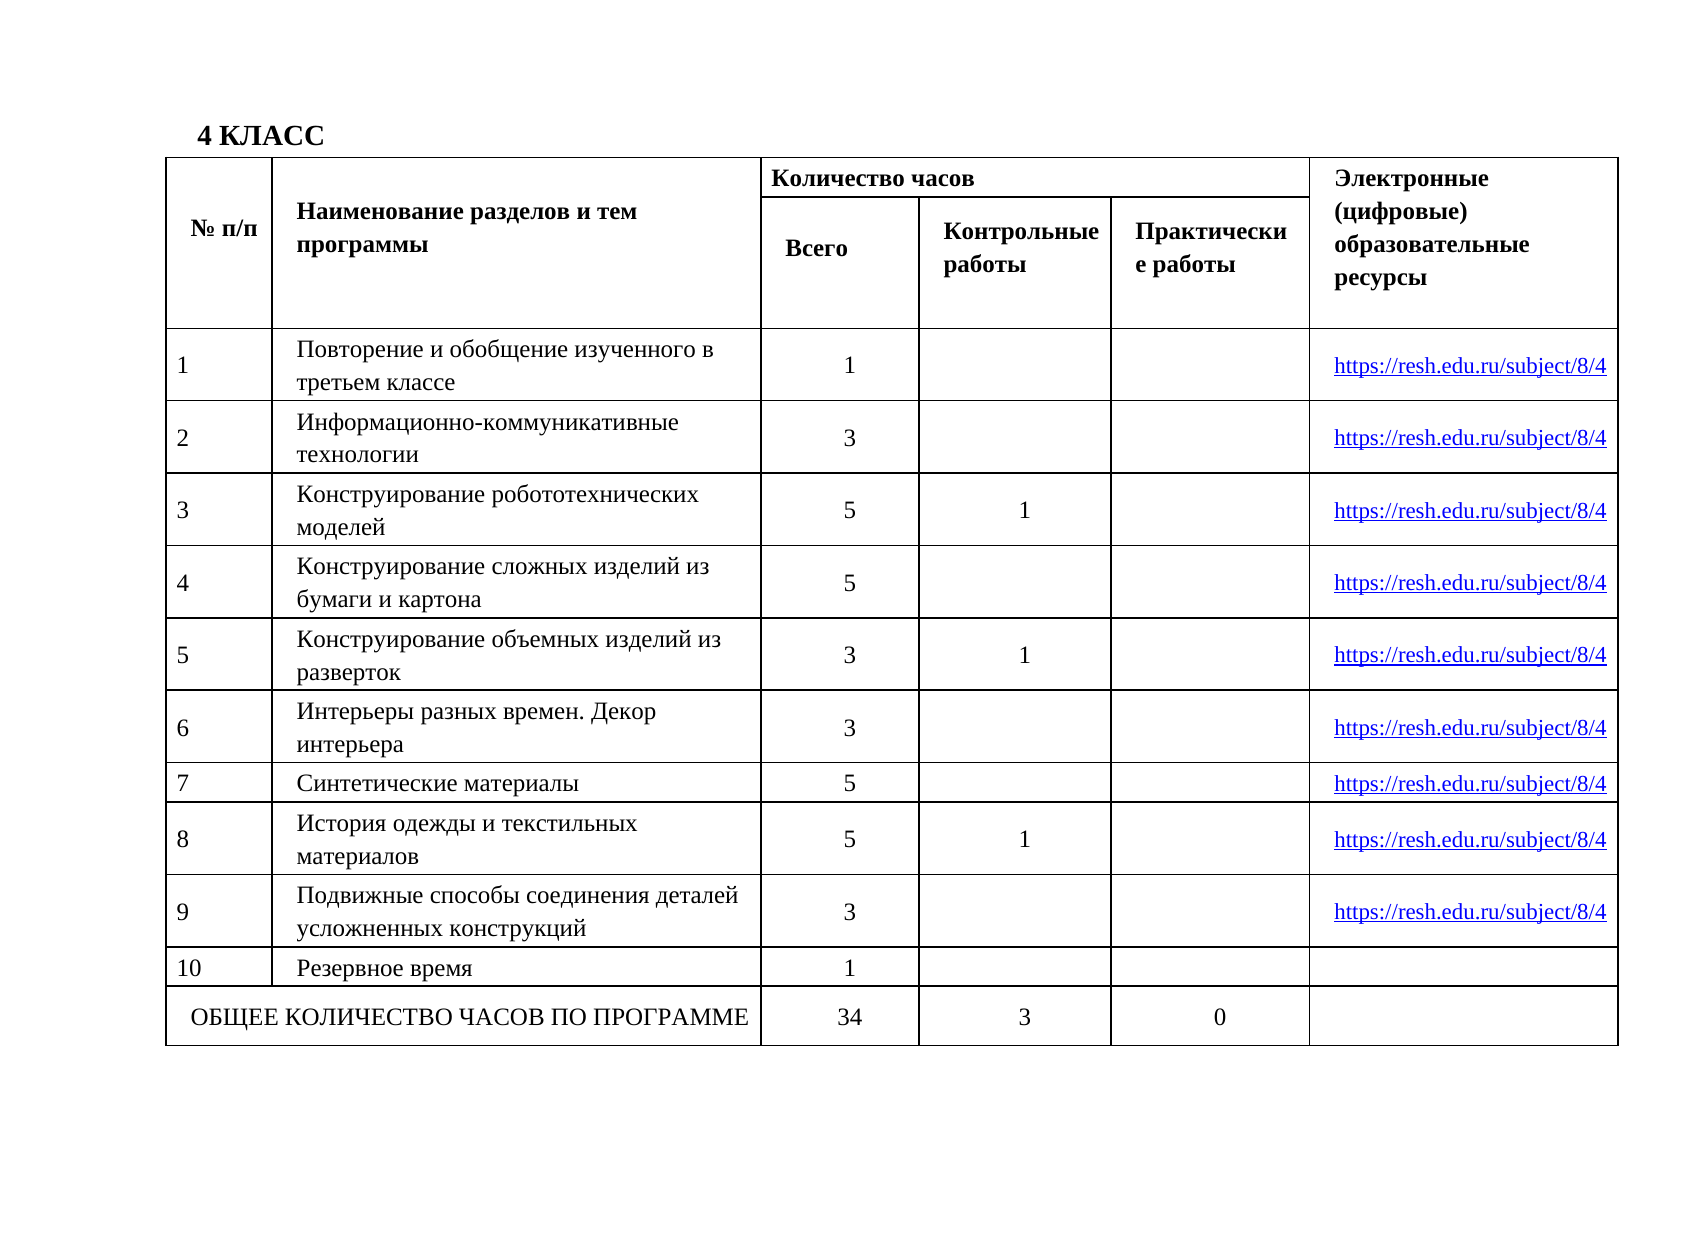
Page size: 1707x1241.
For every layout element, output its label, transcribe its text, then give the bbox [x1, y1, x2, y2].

table_cell 3 [762, 875, 918, 946]
table_cell 5 [167, 619, 271, 689]
table_header Электронные (цифровые) образовательные ресурсы [1310, 158, 1617, 327]
table_cell 2 [167, 401, 271, 472]
table_cell [920, 401, 1110, 472]
table_cell [1310, 987, 1617, 1045]
table_cell https://resh.edu.ru/subject/8/4 [1310, 546, 1617, 617]
table_cell Синтетические материалы [273, 763, 760, 801]
table_cell Интерьеры разных времен. Декор интерьера [273, 691, 760, 762]
table_cell 5 [762, 546, 918, 617]
table_cell [1112, 401, 1309, 472]
table_cell 5 [762, 763, 918, 801]
table_cell 5 [762, 803, 918, 873]
table_cell https://resh.edu.ru/subject/8/4 [1310, 763, 1617, 801]
table_cell ОБЩЕЕ КОЛИЧЕСТВО ЧАСОВ ПО ПРОГРАММЕ [167, 987, 760, 1045]
table_cell [920, 691, 1110, 762]
table_cell [1112, 803, 1309, 873]
table_cell 5 [762, 474, 918, 544]
table_cell 9 [167, 875, 271, 946]
table_cell История одежды и текстильных материалов [273, 803, 760, 873]
table_cell https://resh.edu.ru/subject/8/4 [1310, 474, 1617, 544]
table_cell Контрольные работы [920, 198, 1110, 327]
table_cell 1 [167, 329, 271, 400]
table_cell [1310, 948, 1617, 985]
table_header № п/п [167, 158, 271, 327]
table_cell 1 [920, 474, 1110, 544]
table_cell https://resh.edu.ru/subject/8/4 [1310, 619, 1617, 689]
table_cell 34 [762, 987, 918, 1045]
table_cell Практические работы [1112, 198, 1309, 327]
table_cell [1112, 948, 1309, 985]
table_cell 3 [762, 401, 918, 472]
table_cell [1112, 619, 1309, 689]
table_cell Повторение и обобщение изученного в третьем классе [273, 329, 760, 400]
table_cell 3 [762, 619, 918, 689]
table_cell 10 [167, 948, 271, 985]
table_cell [1112, 691, 1309, 762]
table_cell https://resh.edu.ru/subject/8/4 [1310, 803, 1617, 873]
table_cell [1112, 329, 1309, 400]
table_cell [920, 546, 1110, 617]
table_cell https://resh.edu.ru/subject/8/4 [1310, 691, 1617, 762]
table_cell [920, 763, 1110, 801]
table_cell 1 [762, 329, 918, 400]
table_cell Конструирование сложных изделий из бумаги и картона [273, 546, 760, 617]
table_header Количество часов [762, 158, 1309, 196]
table_cell [1112, 474, 1309, 544]
table_cell Резервное время [273, 948, 760, 985]
table_header Наименование разделов и тем программы [273, 158, 760, 327]
table_cell 3 [920, 987, 1110, 1045]
table_cell 6 [167, 691, 271, 762]
table_cell [1112, 763, 1309, 801]
table_cell https://resh.edu.ru/subject/8/4 [1310, 329, 1617, 400]
table_cell [1112, 875, 1309, 946]
table_cell 1 [920, 803, 1110, 873]
text 4 КЛАСС [190, 118, 1618, 152]
table_cell https://resh.edu.ru/subject/8/4 [1310, 401, 1617, 472]
table_cell https://resh.edu.ru/subject/8/4 [1310, 875, 1617, 946]
table_cell [920, 875, 1110, 946]
table_cell 3 [167, 474, 271, 544]
table_cell 7 [167, 763, 271, 801]
table_cell Подвижные способы соединения деталей усложненных конструкций [273, 875, 760, 946]
table_cell Конструирование объемных изделий из разверток [273, 619, 760, 689]
table_cell Конструирование робототехнических моделей [273, 474, 760, 544]
table_cell 4 [167, 546, 271, 617]
table_cell [920, 948, 1110, 985]
table_cell 3 [762, 691, 918, 762]
table_cell 8 [167, 803, 271, 873]
table_cell [920, 329, 1110, 400]
table_cell Информационно-коммуникативные технологии [273, 401, 760, 472]
table_cell 1 [762, 948, 918, 985]
table_cell 1 [920, 619, 1110, 689]
table_cell 0 [1112, 987, 1309, 1045]
table_cell Всего [762, 198, 918, 327]
table_cell [1112, 546, 1309, 617]
